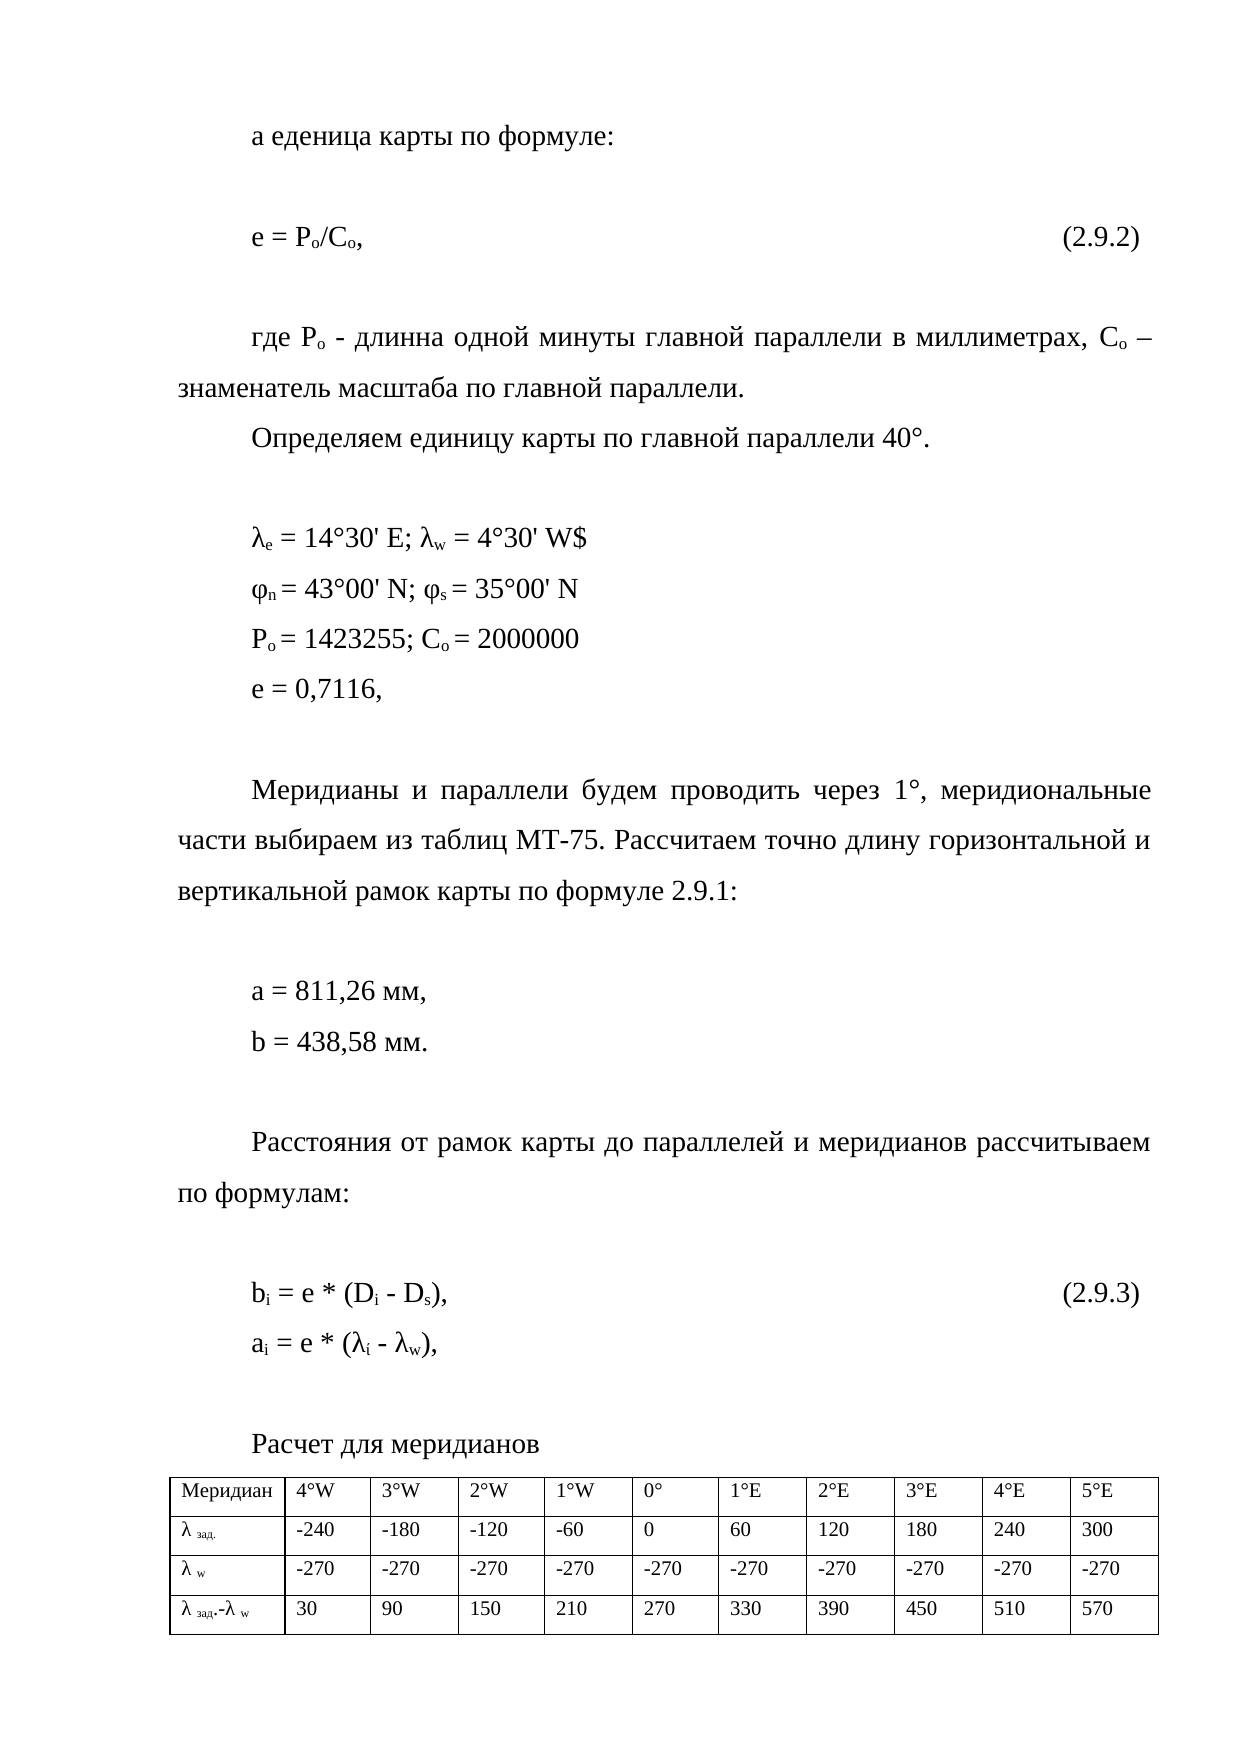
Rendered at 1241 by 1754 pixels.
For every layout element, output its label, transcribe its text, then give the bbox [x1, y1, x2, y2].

table_cell -270 [719, 1556, 806, 1595]
text где Ро - длинна одной минуты главной параллели в миллиметрах, Со – знаменатель масштаба по главной параллели. [177, 319, 1152, 403]
text bi = e * (Di - Ds), (2.9.3) [177, 1275, 1152, 1309]
table_header 0° [633, 1478, 718, 1516]
table_cell 300 [1071, 1517, 1158, 1555]
table_cell -270 [633, 1556, 718, 1595]
table_header 2°W [459, 1478, 544, 1516]
table_header 4°W [286, 1478, 370, 1516]
text е = 0,7116, [177, 672, 1152, 705]
table_cell 180 [895, 1517, 982, 1555]
table_cell 450 [895, 1596, 982, 1634]
table_cell -270 [459, 1556, 544, 1595]
table_cell 0 [633, 1517, 718, 1555]
table_cell -270 [807, 1556, 894, 1595]
text ai = e * (λί - λw), [177, 1326, 1152, 1359]
text φn = 43°00' N; φs = 35°00' N [177, 571, 1152, 604]
text а = 811,26 мм, [177, 973, 1152, 1007]
table_cell 30 [286, 1596, 370, 1634]
table_header 2°E [807, 1478, 894, 1516]
table_header 3°E [895, 1478, 982, 1516]
table_header 4°E [983, 1478, 1070, 1516]
text Расстояния от рамок карты до параллелей и меридианов рассчитываем по формулам: [177, 1124, 1152, 1208]
table_cell 510 [983, 1596, 1070, 1634]
table_cell -270 [895, 1556, 982, 1595]
table_cell 240 [983, 1517, 1070, 1555]
table_cell λ зад. [171, 1517, 284, 1555]
table_header 3°W [371, 1478, 458, 1516]
text Ро = 1423255; Со = 2000000 [177, 621, 1152, 655]
table_cell 90 [371, 1596, 458, 1634]
table_header Меридиан [171, 1478, 284, 1516]
text Определяем единицу карты по главной параллели 40°. [177, 420, 1152, 453]
table_cell 570 [1071, 1596, 1158, 1634]
table_cell 210 [545, 1596, 632, 1634]
table_cell -270 [371, 1556, 458, 1595]
table_cell 390 [807, 1596, 894, 1634]
text Расчет для меридианов [177, 1426, 1152, 1460]
text b = 438,58 мм. [177, 1024, 1152, 1057]
table_cell -60 [545, 1517, 632, 1555]
table_cell -120 [459, 1517, 544, 1555]
table_cell 150 [459, 1596, 544, 1634]
table_cell λ w [171, 1556, 284, 1595]
text а еденица карты по формуле: [177, 118, 1152, 152]
table_cell -270 [545, 1556, 632, 1595]
table_cell 330 [719, 1596, 806, 1634]
table_cell -270 [983, 1556, 1070, 1595]
table_cell -180 [371, 1517, 458, 1555]
table_header 5°E [1071, 1478, 1158, 1516]
table_cell λ зад.-λ w [171, 1596, 284, 1634]
text λe = 14°30' Е; λw = 4°30' W$ [177, 521, 1152, 554]
text Меридианы и параллели будем проводить через 1°, меридиональные части выбираем из таблиц МТ-75. Рассчитаем точно длину горизонтальной и вертикальной рамок карты по формуле 2.9.1: [177, 772, 1152, 906]
table_cell 270 [633, 1596, 718, 1634]
text е = Ро/Со, (2.9.2) [177, 219, 1152, 252]
table_cell 60 [719, 1517, 806, 1555]
table_cell -270 [1071, 1556, 1158, 1595]
table_cell -240 [286, 1517, 370, 1555]
table_cell 120 [807, 1517, 894, 1555]
table_cell -270 [286, 1556, 370, 1595]
table_header 1°W [545, 1478, 632, 1516]
table_header 1°E [719, 1478, 806, 1516]
